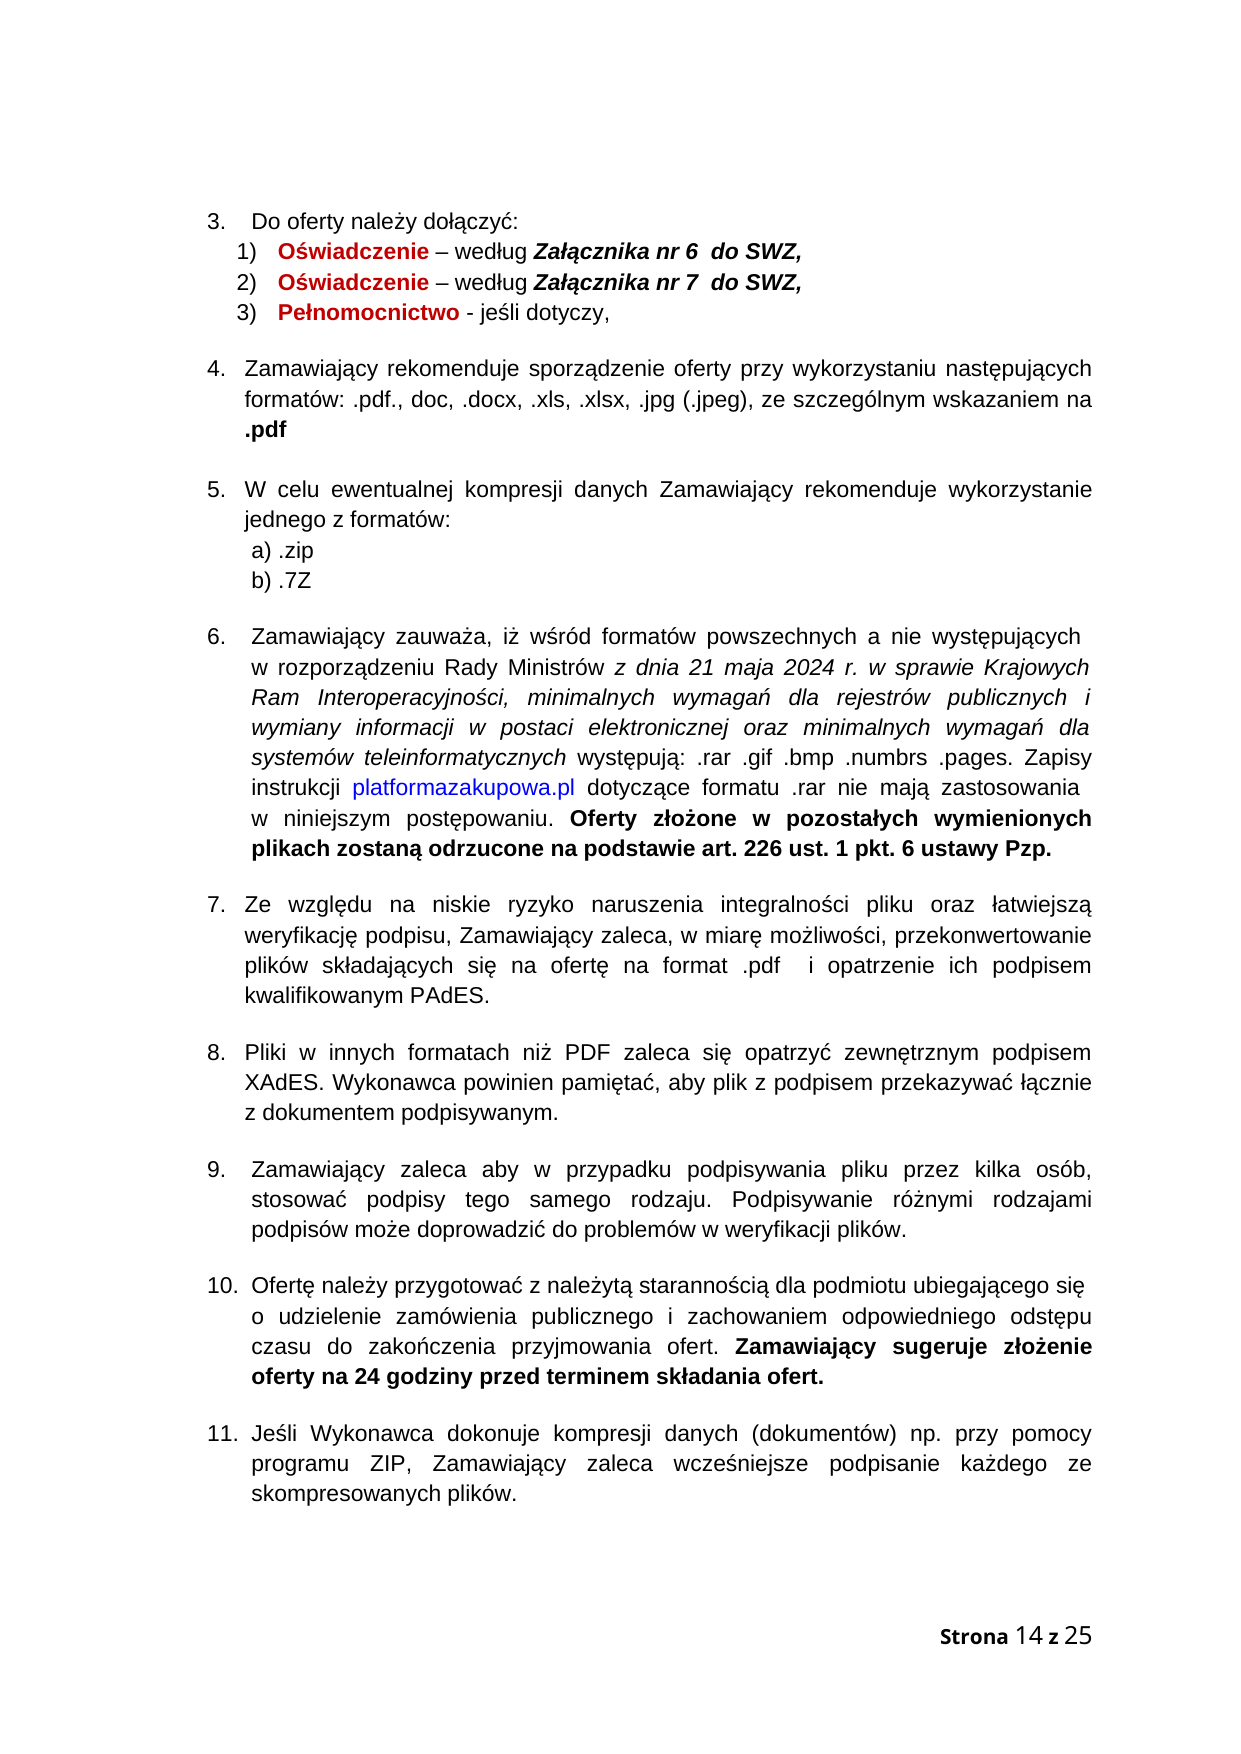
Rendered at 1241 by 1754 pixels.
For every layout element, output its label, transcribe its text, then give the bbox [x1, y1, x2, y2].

list Zamawiający rekomenduje sporządzenie oferty przy wykorzystaniu następujących formatów: .pdf., doc, .docx, .xls, .xlsx, .jpg (.jpeg), ze szczególnym wskazaniem na .pdf [207, 355, 1092, 442]
list Ze względu na niskie ryzyko naruszenia integralności pliku oraz łatwiejszą weryfikację podpisu, Zamawiający zaleca, w miarę możliwości, przekonwertowanie plików składających się na ofertę na format .pdf i opatrzenie ich podpisem kwalifikowanym PAdES. [207, 891, 1092, 1008]
text a) .zip [251, 537, 1092, 563]
list Oświadczenie – według Załącznika nr 7 do SWZ, [236, 268, 1092, 295]
list Zamawiający zaleca aby w przypadku podpisywania pliku przez kilka osób, stosować podpisy tego samego rodzaju. Podpisywanie różnymi rodzajami podpisów może doprowadzić do problemów w weryfikacji plików. [207, 1156, 1092, 1242]
list Zamawiający zauważa, iż wśród formatów powszechnych a nie występujących w rozporządzeniu Rady Ministrów z dnia 21 maja 2024 r. w sprawie Krajowych Ram Interoperacyjności, minimalnych wymagań dla rejestrów publicznych i wymiany informacji w postaci elektronicznej oraz minimalnych wymagań dla systemów teleinformatycznych występują: .rar .gif .bmp .numbrs .pages. Zapisy instrukcji platformazakupowa.pl dotyczące formatu .rar nie mają zastosowania w niniejszym postępowaniu. Oferty złożone w pozostałych wymienionych plikach zostaną odrzucone na podstawie art. 226 ust. 1 pkt. 6 ustawy Pzp. [207, 623, 1092, 861]
list Pełnomocnictwo - jeśli dotyczy, [236, 299, 1092, 325]
list Ofertę należy przygotować z należytą starannością dla podmiotu ubiegającego się o udzielenie zamówienia publicznego i zachowaniem odpowiedniego odstępu czasu do zakończenia przyjmowania ofert. Zamawiający sugeruje złożenie oferty na 24 godziny przed terminem składania ofert. [207, 1272, 1092, 1389]
list Jeśli Wykonawca dokonuje kompresji danych (dokumentów) np. przy pomocy programu ZIP, Zamawiający zaleca wcześniejsze podpisanie każdego ze skompresowanych plików. [207, 1420, 1092, 1506]
list Oświadczenie – według Załącznika nr 6 do SWZ, [236, 238, 1092, 265]
text b) .7Z [251, 567, 1092, 593]
list W celu ewentualnej kompresji danych Zamawiający rekomenduje wykorzystanie jednego z formatów: [207, 476, 1092, 533]
list Pliki w innych formatach niż PDF zaleca się opatrzyć zewnętrznym podpisem XAdES. Wykonawca powinien pamiętać, aby plik z podpisem przekazywać łącznie z dokumentem podpisywanym. [207, 1038, 1092, 1125]
list Do oferty należy dołączyć: [207, 208, 1092, 234]
